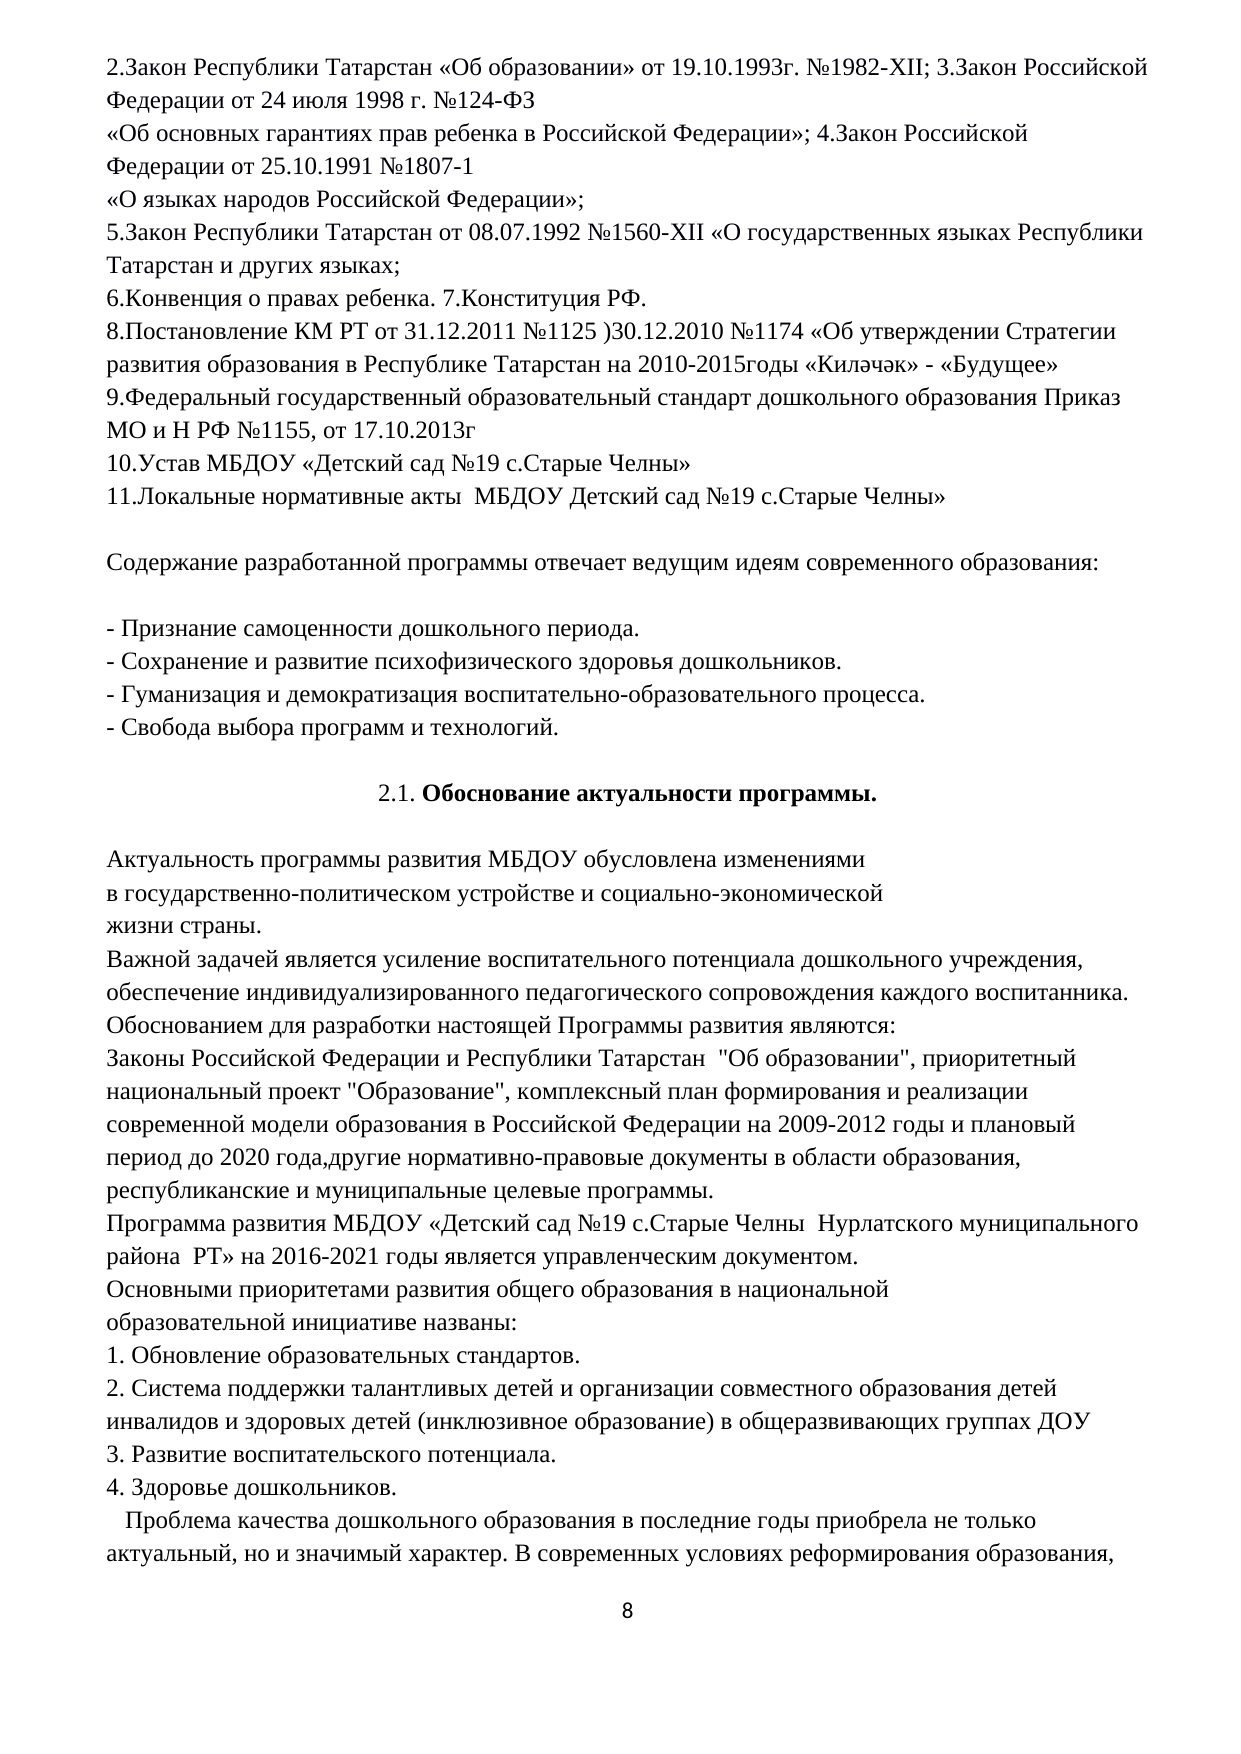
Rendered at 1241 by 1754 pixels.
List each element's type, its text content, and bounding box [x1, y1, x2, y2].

text - Признание самоценности дошкольного периода. [106, 613, 1148, 642]
text 9.Федеральный государственный образовательный стандарт дошкольного образования Приказ МО и Н РФ №1155, от 17.10.2013г [106, 382, 1148, 444]
text жизни страны. [106, 911, 1148, 939]
text Основными приоритетами развития общего образования в национальной [106, 1274, 1148, 1303]
text Законы Российской Федерации и Республики Татарстан "Об образовании", приоритетный национальный проект "Образование", комплексный план формирования и реализации современной модели образования в Российской Федерации на 2009-2012 годы и плановый период до 2020 года,другие нормативно-правовые документы в области образования, республиканские и муниципальные целевые программы. [106, 1043, 1148, 1203]
text Актуальность программы развития МБДОУ обусловлена изменениями [106, 844, 1148, 873]
text 1. Обновление образовательных стандартов. [106, 1340, 1148, 1369]
text «О языках народов Российской Федерации»; [106, 184, 1148, 213]
text 6.Конвенция о правах ребенка. 7.Конституция РФ. [106, 283, 1148, 312]
text 10.Устав МБДОУ «Детский сад №19 с.Старые Челны» [106, 448, 1148, 477]
text «Об основных гарантиях прав ребенка в Российской Федерации»; 4.Закон Российской Федерации от 25.10.1991 №1807-1 [106, 118, 1148, 180]
text Важной задачей является усиление воспитательного потенциала дошкольного учреждения, обеспечение индивидуализированного педагогического сопровождения каждого воспитанника. [106, 944, 1148, 1005]
text 2. Система поддержки талантливых детей и организации совместного образования детей инвалидов и здоровых детей (инклюзивное образование) в общеразвивающих группах ДОУ [106, 1373, 1148, 1435]
text - Свобода выбора программ и технологий. [106, 712, 1148, 741]
text Обоснованием для разработки настоящей Программы развития являются: [106, 1010, 1148, 1038]
text 11.Локальные нормативные акты МБДОУ Детский сад №19 с.Старые Челны» [106, 481, 1148, 510]
text 8.Постановление КМ РТ от 31.12.2011 №1125 )30.12.2010 №1174 «Об утверждении Стратегии развития образования в Республике Татарстан на 2010-2015годы «Киләчәк» - «Будущее» [106, 316, 1148, 378]
text в государственно-политическом устройстве и социально-экономической [106, 878, 1148, 906]
text 3. Развитие воспитательского потенциала. [106, 1439, 1148, 1468]
text 5.Закон Республики Татарстан от 08.07.1992 №1560-XII «О государственных языках Республики Татарстан и других языках; [106, 217, 1148, 279]
text 4. Здоровье дошкольников. [106, 1472, 1148, 1501]
text 2.1. Обоснование актуальности программы. [106, 778, 1148, 807]
text - Сохранение и развитие психофизического здоровья дошкольников. [106, 646, 1148, 675]
text Содержание разработанной программы отвечает ведущим идеям современного образования: [106, 547, 1148, 576]
text Программа развития МБДОУ «Детский сад №19 с.Старые Челны Нурлатского муниципального района РТ» на 2016-2021 годы является управленческим документом. [106, 1208, 1148, 1269]
text - Гуманизация и демократизация воспитательно-образовательного процесса. [106, 679, 1148, 708]
text 2.Закон Республики Татарстан «Об образовании» от 19.10.1993г. №1982-XII; 3.Закон Российской Федерации от 24 июля 1998 г. №124-ФЗ [106, 52, 1148, 114]
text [106, 1505, 1148, 1567]
text образовательной инициативе названы: [106, 1307, 1148, 1336]
